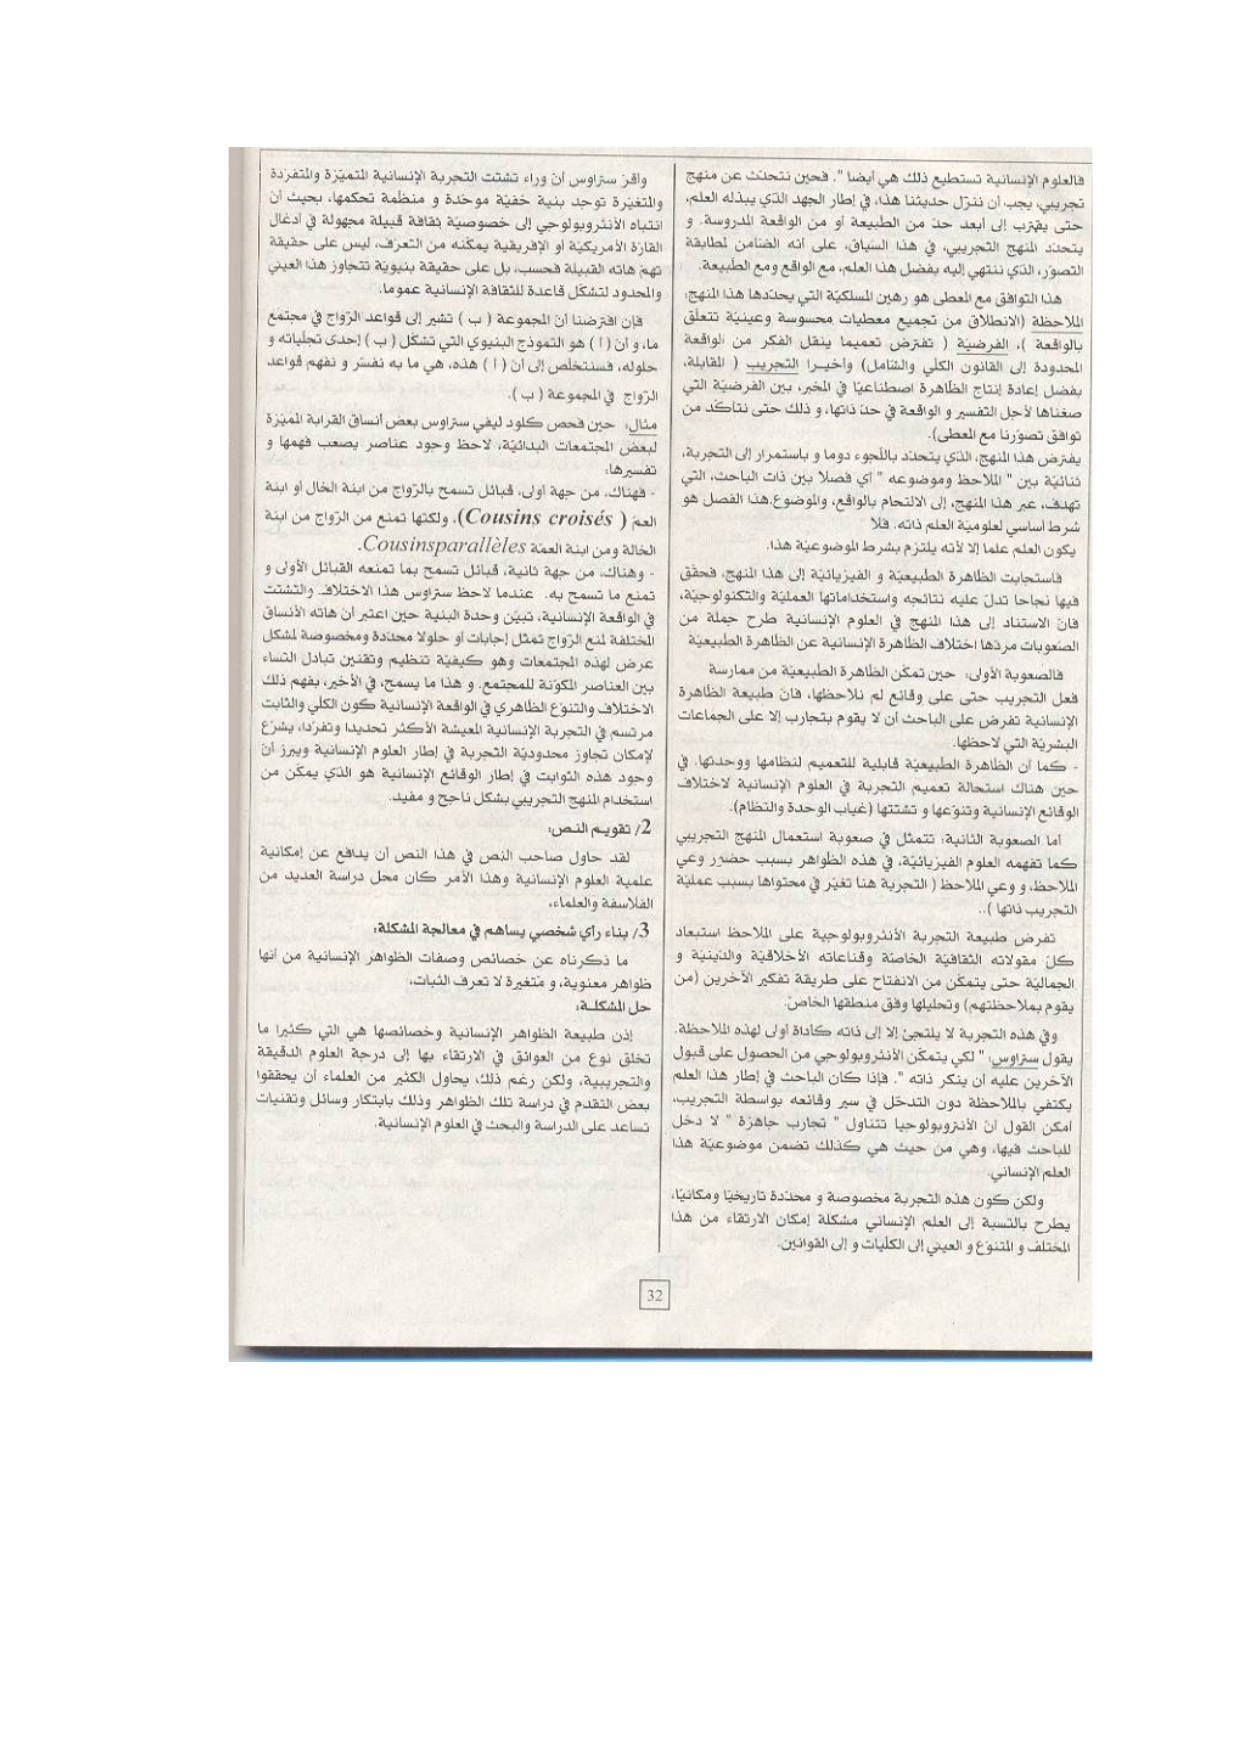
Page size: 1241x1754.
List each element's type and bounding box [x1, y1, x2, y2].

picture [228, 147, 1093, 1362]
